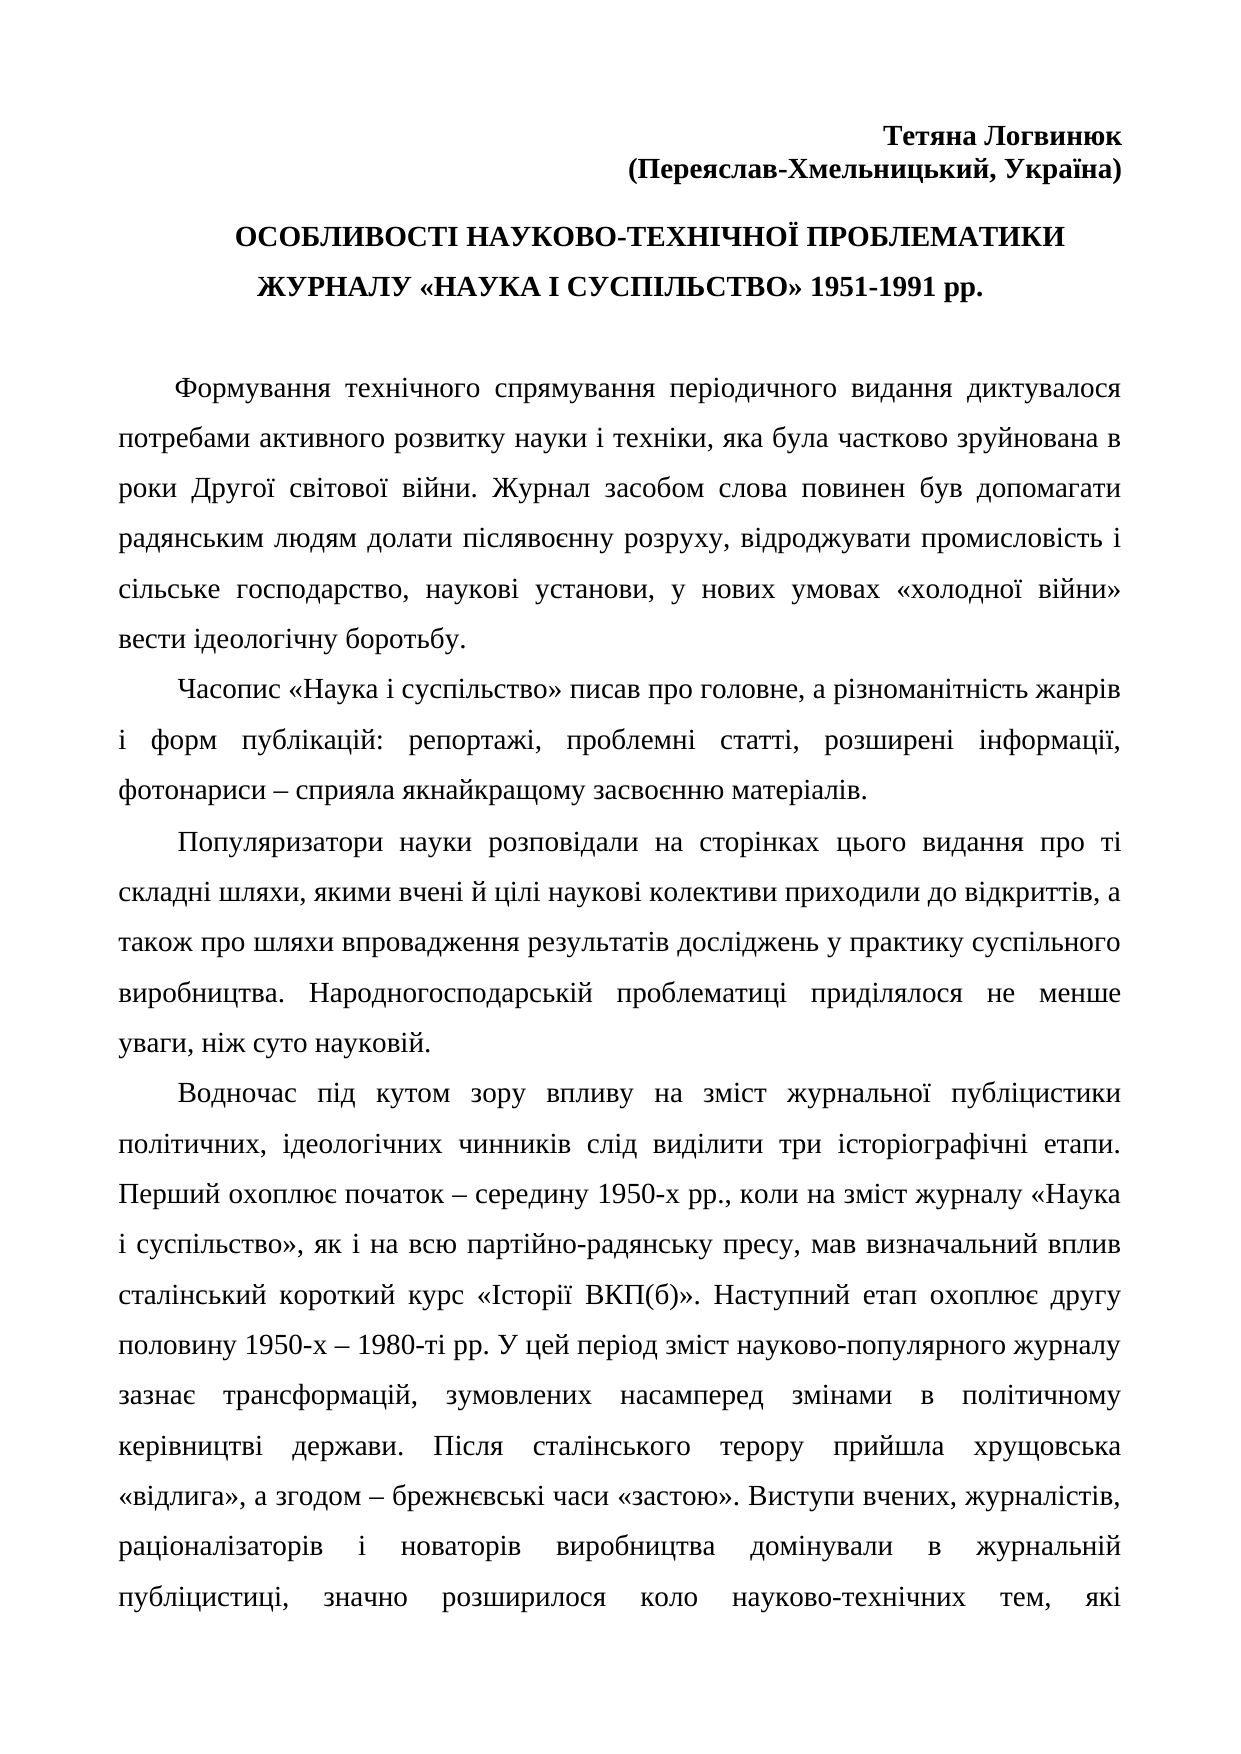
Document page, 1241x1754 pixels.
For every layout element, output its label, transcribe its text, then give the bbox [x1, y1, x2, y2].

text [118, 1076, 1122, 1612]
text Популяризатори науки розповідали на сторінках цього видання про ті складні шляхи, якими вчені й цілі наукові колективи приходили до відкриттів, а також про шляхи впровадження результатів досліджень у практику суспільного виробництва. Народногосподарській проблематиці приділялося не менше уваги, ніж суто науковій. [118, 824, 1122, 1059]
text Формування технічного спрямування періодичного видання диктувалося потребами активного розвитку науки і техніки, яка була частково зруйнована в роки Другої світової війни. Журнал засобом слова повинен був допомагати радянським людям долати післявоєнну розруху, відроджувати промисловість і сільське господарство, наукові установи, у нових умовах «холодної війни» вести ідеологічну боротьбу. [118, 370, 1122, 655]
text (Переяслав-Хмельницький, Україна) [62, 152, 1122, 185]
text Тетяна Логвинюк [62, 118, 1122, 152]
text Часопис «Наука і суспільство» писав про головне, а різноманітність жанрів і форм публікацій: репортажі, проблемні статті, розширені інформації, фотонариси – сприяла якнайкращому засвоєнню матеріалів. [118, 672, 1122, 806]
text ОСОБЛИВОСТІ НАУКОВО-ТЕХНІЧНОЇ ПРОБЛЕМАТИКИ ЖУРНАЛУ «НАУКА І СУСПІЛЬСТВО» 1951-1991 рр. [118, 219, 1122, 303]
